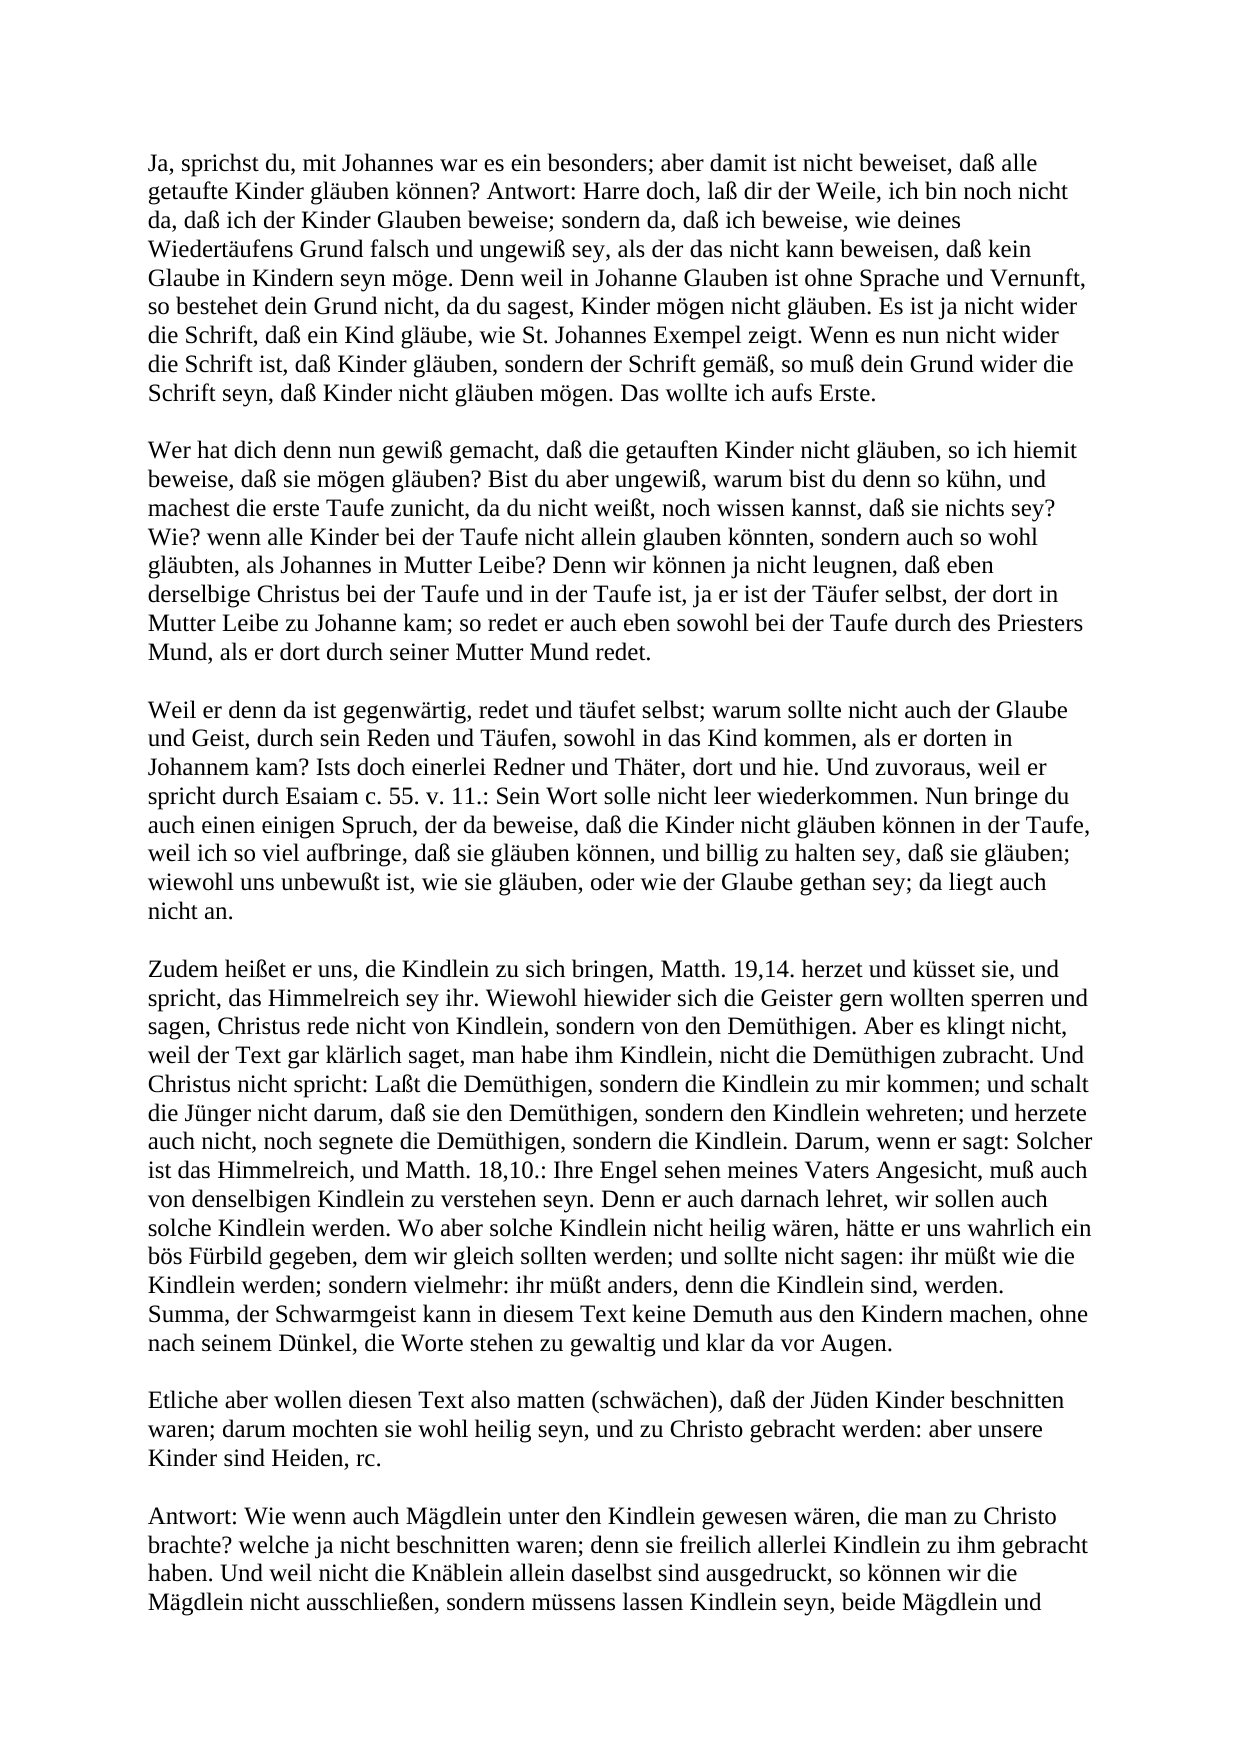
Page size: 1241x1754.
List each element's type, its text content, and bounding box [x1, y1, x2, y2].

text Wer hat dich denn nun gewiß gemacht, daß die getauften Kinder nicht gläuben, so ich hiemit beweise, daß sie mögen gläuben? Bist du aber ungewiß, warum bist du denn so kühn, und machest die erste Taufe zunicht, da du nicht weißt, noch wissen kannst, daß sie nichts sey? Wie? wenn alle Kinder bei der Taufe nicht allein glauben könnten, sondern auch so wohl gläubten, als Johannes in Mutter Leibe? Denn wir können ja nicht leugnen, daß eben derselbige Christus bei der Taufe und in der Taufe ist, ja er ist der Täufer selbst, der dort in Mutter Leibe zu Johanne kam; so redet er auch eben sowohl bei der Taufe durch des Priesters Mund, als er dort durch seiner Mutter Mund redet. [148, 436, 1093, 666]
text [148, 1501, 1093, 1616]
text Ja, sprichst du, mit Johannes war es ein besonders; aber damit ist nicht beweiset, daß alle getaufte Kinder gläuben können? Antwort: Harre doch, laß dir der Weile, ich bin noch nicht da, daß ich der Kinder Glauben beweise; sondern da, daß ich beweise, wie deines Wiedertäufens Grund falsch und ungewiß sey, als der das nicht kann beweisen, daß kein Glaube in Kindern seyn möge. Denn weil in Johanne Glauben ist ohne Sprache und Vernunft, so bestehet dein Grund nicht, da du sagest, Kinder mögen nicht gläuben. Es ist ja nicht wider die Schrift, daß ein Kind gläube, wie St. Johannes Exempel zeigt. Wenn es nun nicht wider die Schrift ist, daß Kinder gläuben, sondern der Schrift gemäß, so muß dein Grund wider die Schrift seyn, daß Kinder nicht gläuben mögen. Das wollte ich aufs Erste. [148, 148, 1093, 406]
text Zudem heißet er uns, die Kindlein zu sich bringen, Matth. 19,14. herzet und küsset sie, und spricht, das Himmelreich sey ihr. Wiewohl hiewider sich die Geister gern wollten sperren und sagen, Christus rede nicht von Kindlein, sondern von den Demüthigen. Aber es klingt nicht, weil der Text gar klärlich saget, man habe ihm Kindlein, nicht die Demüthigen zubracht. Und Christus nicht spricht: Laßt die Demüthigen, sondern die Kindlein zu mir kommen; und schalt die Jünger nicht darum, daß sie den Demüthigen, sondern den Kindlein wehreten; und herzete auch nicht, noch segnete die Demüthigen, sondern die Kindlein. Darum, wenn er sagt: Solcher ist das Himmelreich, und Matth. 18,10.: Ihre Engel sehen meines Vaters Angesicht, muß auch von denselbigen Kindlein zu verstehen seyn. Denn er auch darnach lehret, wir sollen auch solche Kindlein werden. Wo aber solche Kindlein nicht heilig wären, hätte er uns wahrlich ein bös Fürbild gegeben, dem wir gleich sollten werden; und sollte nicht sagen: ihr müßt wie die Kindlein werden; sondern vielmehr: ihr müßt anders, denn die Kindlein sind, werden. Summa, der Schwarmgeist kann in diesem Text keine Demuth aus den Kindern machen, ohne nach seinem Dünkel, die Worte stehen zu gewaltig und klar da vor Augen. [148, 954, 1093, 1356]
text Weil er denn da ist gegenwärtig, redet und täufet selbst; warum sollte nicht auch der Glaube und Geist, durch sein Reden und Täufen, sowohl in das Kind kommen, als er dorten in Johannem kam? Ists doch einerlei Redner und Thäter, dort und hie. Und zuvoraus, weil er spricht durch Esaiam c. 55. v. 11.: Sein Wort solle nicht leer wiederkommen. Nun bringe du auch einen einigen Spruch, der da beweise, daß die Kinder nicht gläuben können in der Taufe, weil ich so viel aufbringe, daß sie gläuben können, und billig zu halten sey, daß sie gläuben; wiewohl uns unbewußt ist, wie sie gläuben, oder wie der Glaube gethan sey; da liegt auch nicht an. [148, 695, 1093, 925]
text Etliche aber wollen diesen Text also matten (schwächen), daß der Jüden Kinder beschnitten waren; darum mochten sie wohl heilig seyn, und zu Christo gebracht werden: aber unsere Kinder sind Heiden, rc. [148, 1386, 1093, 1472]
